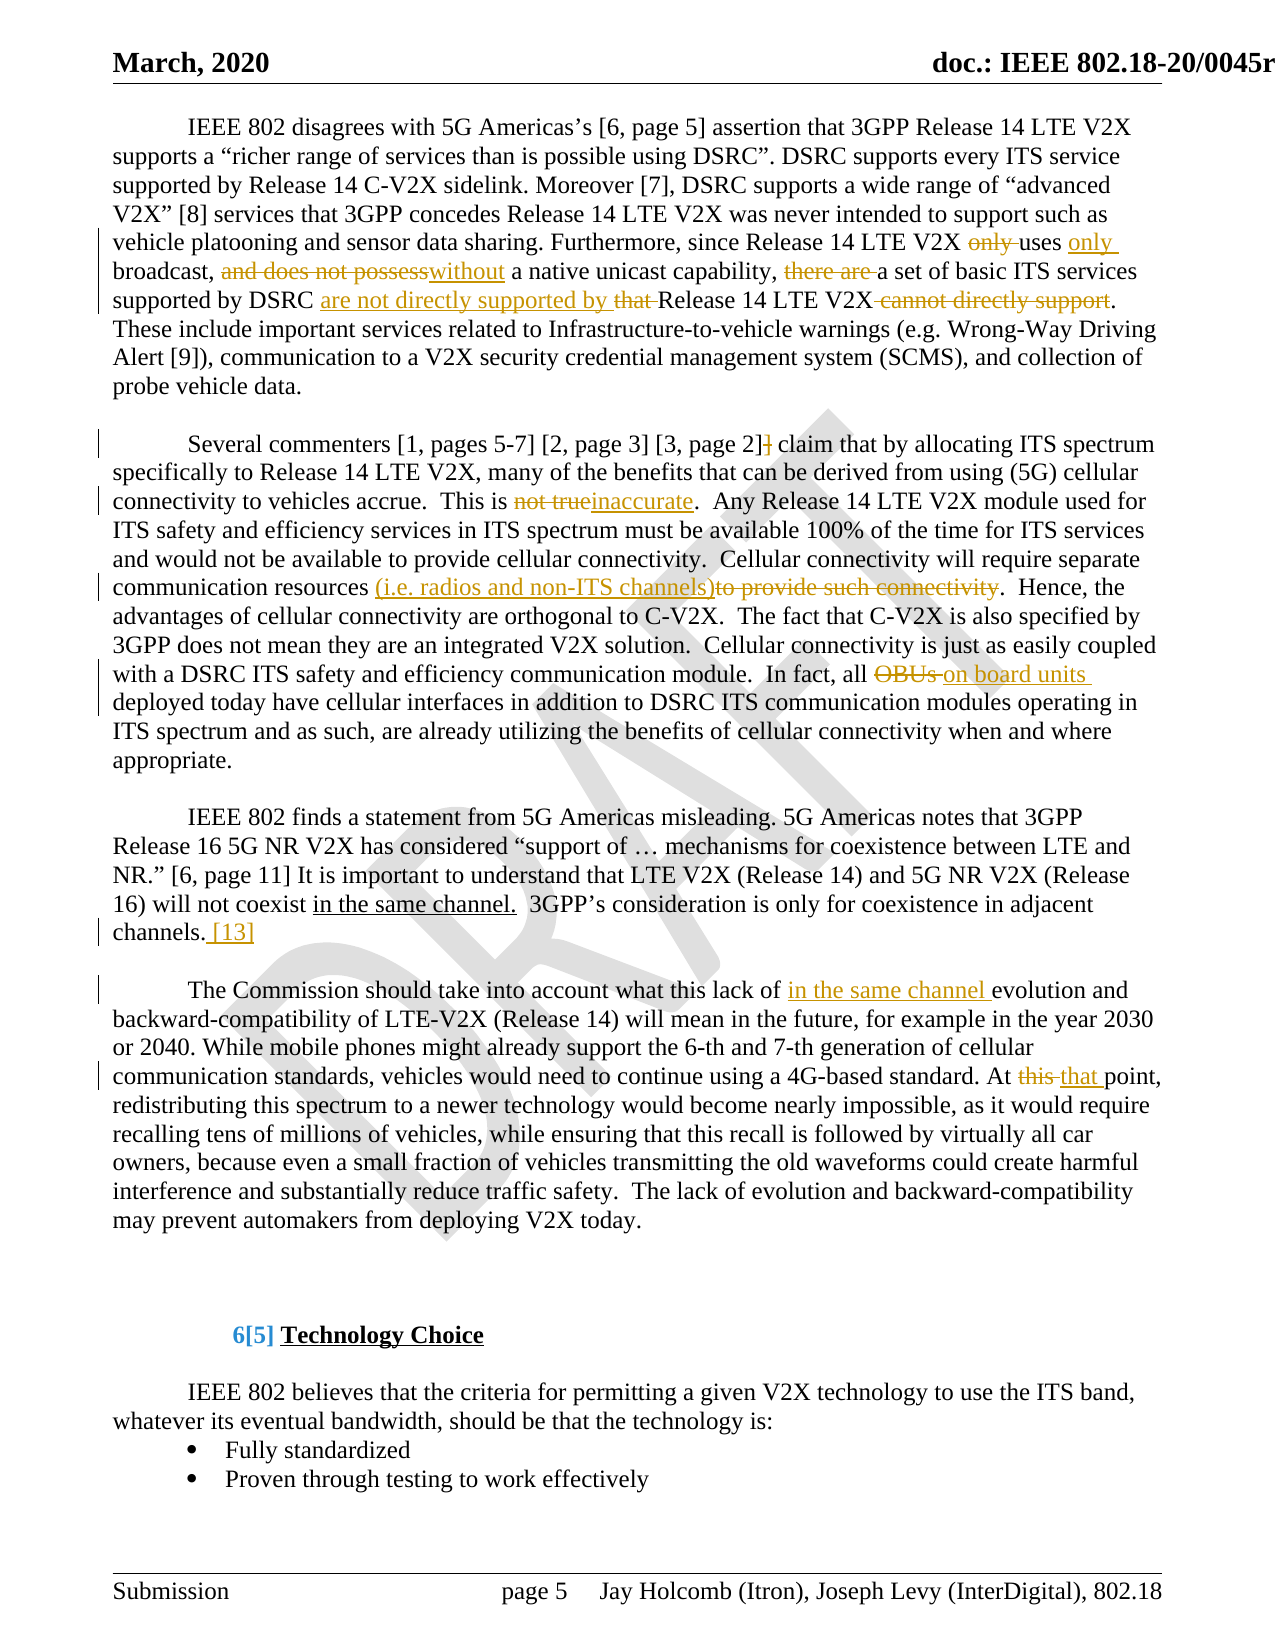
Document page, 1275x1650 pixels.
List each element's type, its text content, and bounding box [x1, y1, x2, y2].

list Fully standardized [187, 1435, 1162, 1464]
list Proven through testing to work effectively [187, 1464, 1162, 1492]
text IEEE 802 finds a statement from 5G Americas misleading. 5G Americas notes that 3GPP Release 16 5G NR V2X has considered “support of … mechanisms for coexistence between LTE and NR.” [6, page 11] It is important to understand that LTE V2X (Release 14) and 5G NR V2X (Release 16) will not coexist in the same channel. 3GPP’s consideration is only for coexistence in adjacent channels. [112, 802, 1162, 946]
text IEEE 802 believes that the criteria for permitting a given V2X technology to use the ITS band, whatever its eventual bandwidth, should be that the technology is: [112, 1377, 1162, 1435]
text Several commenters [1, pages 5-7] [2, page 3] [3, page 2] claim that by allocating ITS spectrum specifically to Release 14 LTE V2X, many of the benefits that can be derived from using (5G) cellular connectivity to vehicles accrue. This is . Any Release 14 LTE V2X module used for ITS safety and efficiency services in ITS spectrum must be available 100% of the time for ITS services and would not be available to provide cellular connectivity. Cellular connectivity will require separate communication resources . Hence, the advantages of cellular connectivity are orthogonal to C-V2X. The fact that C-V2X is also specified by 3GPP does not mean they are an integrated V2X solution. Cellular connectivity is just as easily coupled with a DSRC ITS safety and efficiency communication module. In fact, all deployed today have cellular interfaces in addition to DSRC ITS communication modules operating in ITS spectrum and as such, are already utilizing the benefits of cellular connectivity when and where appropriate. [112, 429, 1162, 774]
text IEEE 802 disagrees with 5G Americas’s [6, page 5] assertion that 3GPP Release 14 LTE V2X supports a “richer range of services than is possible using DSRC”. DSRC supports every ITS service supported by Release 14 C-V2X sidelink. Moreover [7], DSRC supports a wide range of “advanced V2X” [8] services that 3GPP concedes Release 14 LTE V2X was never intended to support such as vehicle platooning and sensor data sharing. Furthermore, since Release 14 LTE V2X uses broadcast, a native unicast capability, a set of basic ITS services supported by DSRC Release 14 LTE V2X. These include important services related to Infrastructure-to-vehicle warnings (e.g. Wrong-Way Driving Alert [9]), communication to a V2X security credential management system (SCMS), and collection of probe vehicle data. [112, 112, 1162, 400]
text The Commission should take into account what this lack of evolution and backward-compatibility of LTE-V2X (Release 14) will mean in the future, for example in the year 2030 or 2040. While mobile phones might already support the 6-th and 7-th generation of cellular communication standards, vehicles would need to continue using a 4G-based standard. At point, redistributing this spectrum to a newer technology would become nearly impossible, as it would require recalling tens of millions of vehicles, while ensuring that this recall is followed by virtually all car owners, because even a small fraction of vehicles transmitting the old waveforms could create harmful interference and substantially reduce traffic safety. The lack of evolution and backward-compatibility may prevent automakers from deploying V2X today. [112, 975, 1162, 1234]
subtitle Technology Choice [157, 1320, 1162, 1349]
